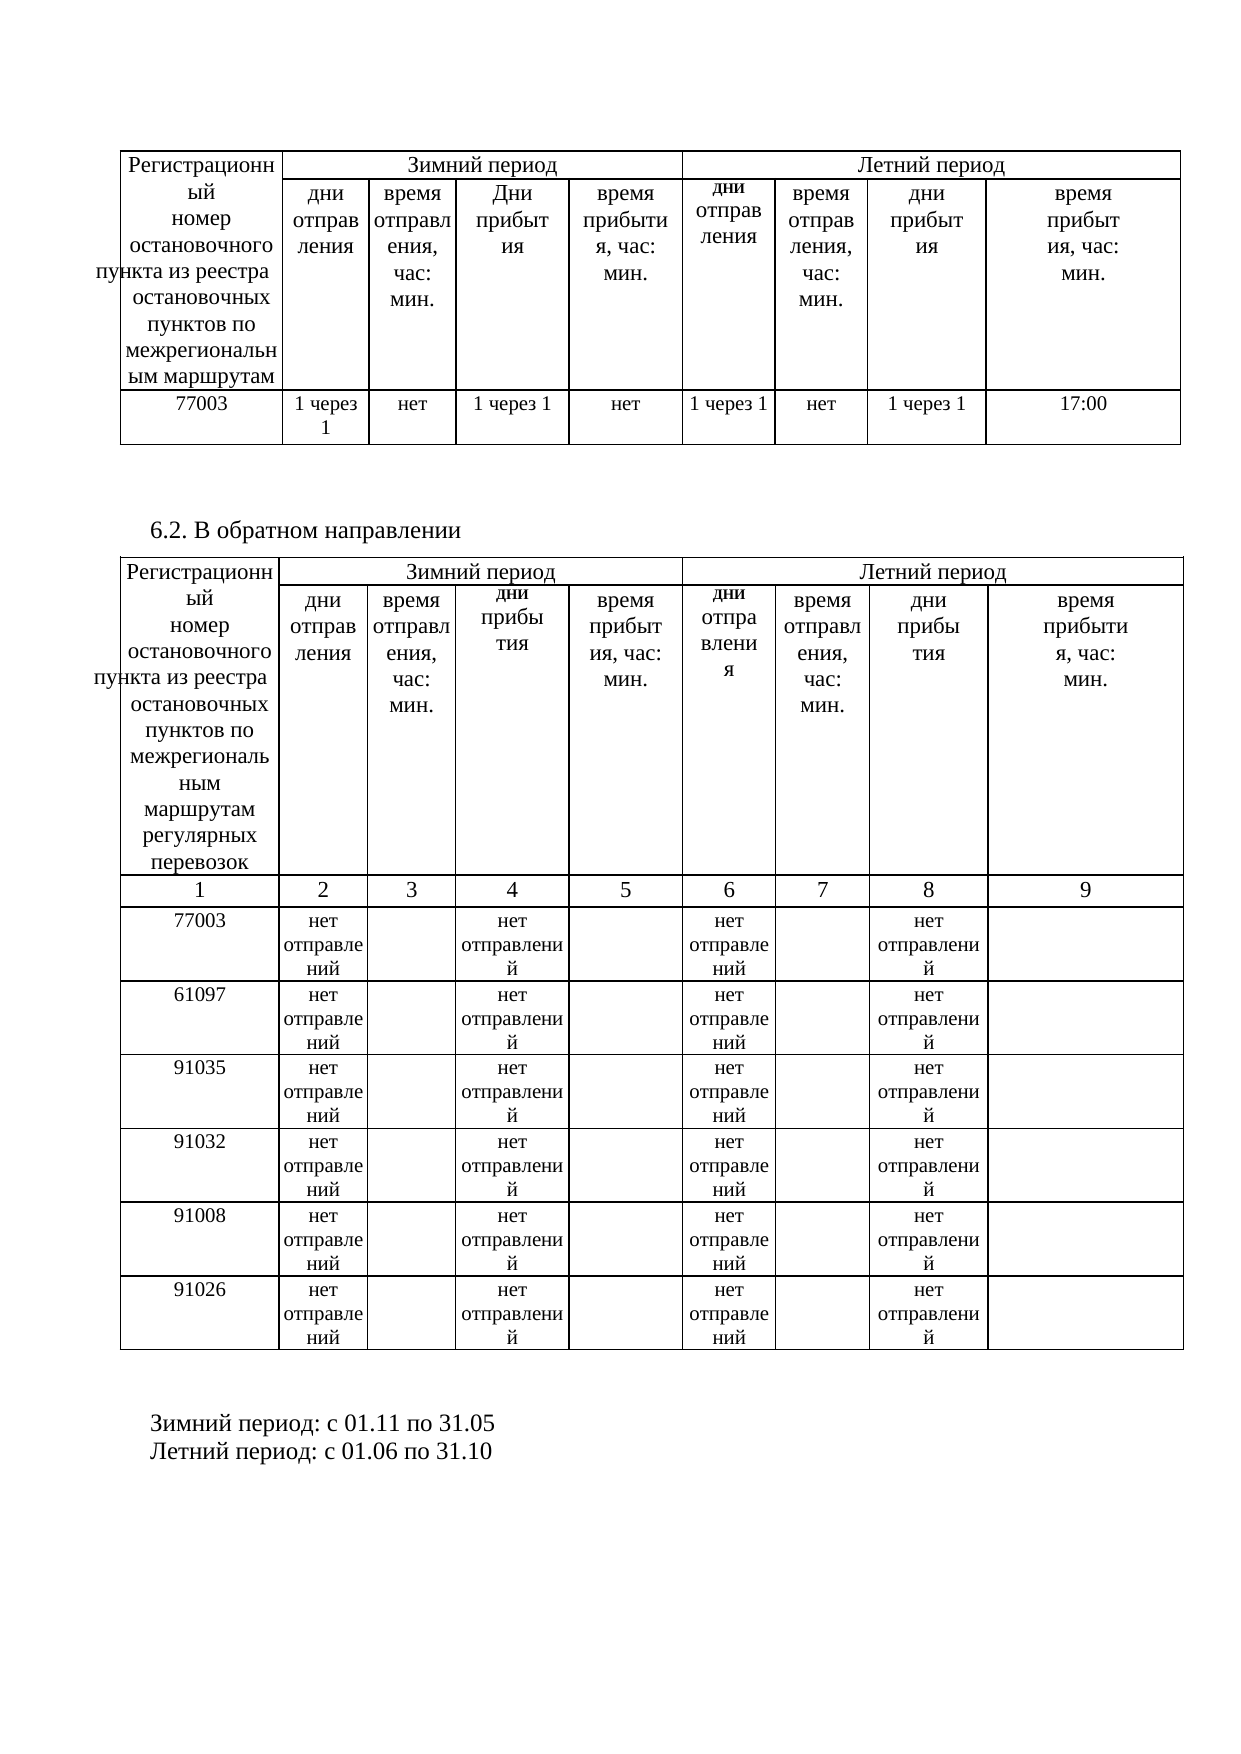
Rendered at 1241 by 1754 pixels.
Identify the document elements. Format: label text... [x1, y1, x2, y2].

table_cell [776, 1277, 869, 1349]
text 6.2. В обратном направлении [150, 515, 1090, 544]
table_cell 4 [456, 876, 568, 906]
table_cell нет отправлений [683, 908, 775, 980]
table_header Регистрационный номер остановочного пункта из реестра остановочных пунктов по межрегиональным маршрутам регулярных перевозок [121, 558, 278, 874]
table_cell Дни прибыт ия [457, 180, 568, 389]
table_cell время прибыти я, час: мин. [989, 586, 1183, 874]
table_cell 9 [989, 876, 1183, 906]
text Зимний период: с 01.11 по 31.05 [150, 1408, 1090, 1436]
table_cell [570, 1277, 682, 1349]
table_cell нет отправлений [870, 1055, 987, 1127]
table_cell [368, 908, 455, 980]
table_cell [989, 982, 1183, 1054]
table_cell нет отправлений [683, 1129, 775, 1201]
table_cell дни отправ ления [283, 180, 368, 389]
table_cell нет [570, 391, 682, 444]
table_cell время отправ ления, час: мин. [776, 180, 867, 389]
table_cell дни прибы тия [870, 586, 987, 874]
table_cell нет отправлений [280, 1055, 367, 1127]
table_header Зимний период [280, 558, 682, 584]
table_cell 1 через 1 [283, 391, 368, 444]
table_cell дни отправ ления [280, 586, 367, 874]
table_cell [368, 1203, 455, 1275]
table_cell время прибыт ия, час: мин. [987, 180, 1180, 389]
table_cell 91035 [121, 1055, 278, 1127]
table_cell [989, 1203, 1183, 1275]
table_cell [776, 1055, 869, 1127]
table_cell нет отправлений [683, 1055, 775, 1127]
table_cell нет отправлений [683, 1203, 775, 1275]
table_cell нет отправлений [870, 1129, 987, 1201]
table_cell [776, 908, 869, 980]
table_cell [776, 982, 869, 1054]
table_cell нет [776, 391, 867, 444]
table_cell [368, 1129, 455, 1201]
table_cell нет отправлений [280, 1129, 367, 1201]
table_cell нет отправлений [456, 982, 568, 1054]
table_cell нет отправлений [456, 908, 568, 980]
table_cell нет отправлений [870, 1203, 987, 1275]
table_header Летний период [683, 558, 1183, 584]
table_cell нет отправлений [456, 1203, 568, 1275]
table_cell 77003 [121, 391, 282, 444]
table_cell нет отправлений [280, 1277, 367, 1349]
table_cell время отправл ения, час: мин. [368, 586, 455, 874]
text Летний период: с 01.06 по 31.10 [150, 1436, 1090, 1465]
table_cell время прибыт ия, час: мин. [570, 586, 682, 874]
table_cell 6 [683, 876, 775, 906]
table_cell [570, 1129, 682, 1201]
table_cell 61097 [121, 982, 278, 1054]
table_cell [989, 1129, 1183, 1201]
table_cell [570, 908, 682, 980]
table_cell нет отправлений [683, 1277, 775, 1349]
table_header Летний период [683, 152, 1180, 178]
table_cell нет отправлений [456, 1055, 568, 1127]
table_cell [989, 1277, 1183, 1349]
table_cell 1 через 1 [457, 391, 568, 444]
table_cell [570, 982, 682, 1054]
table_cell время отправл ения, час: мин. [776, 586, 869, 874]
table_cell 91032 [121, 1129, 278, 1201]
table_cell нет отправлений [280, 1203, 367, 1275]
table_cell [570, 1203, 682, 1275]
table_cell 3 [368, 876, 455, 906]
table_cell нет отправлений [870, 982, 987, 1054]
table_cell ДНИ отправ ления [683, 180, 774, 389]
table_cell [368, 1277, 455, 1349]
table_cell 2 [280, 876, 367, 906]
table_cell 8 [870, 876, 987, 906]
table_cell 7 [776, 876, 869, 906]
table_cell 91008 [121, 1203, 278, 1275]
table_cell [989, 908, 1183, 980]
table_cell нет отправлений [870, 908, 987, 980]
table_header Регистрационный номер остановочного пункта из реестра остановочных пунктов по межрегиональным маршрутам регулярных перевозок [121, 152, 282, 389]
table_cell 1 через 1 [868, 391, 985, 444]
table_cell [368, 982, 455, 1054]
table_cell время прибыти я, час: мин. [570, 180, 682, 389]
table_cell нет [370, 391, 455, 444]
table_cell время отправл ения, час: мин. [370, 180, 455, 389]
table_cell 5 [570, 876, 682, 906]
table_header Зимний период [283, 152, 682, 178]
table_cell 1 через 1 [683, 391, 774, 444]
table_cell 1 [121, 876, 278, 906]
table_cell нет отправлений [456, 1277, 568, 1349]
table_cell [368, 1055, 455, 1127]
table_cell [776, 1203, 869, 1275]
table_cell нет отправлений [280, 908, 367, 980]
table_cell [776, 1129, 869, 1201]
table_cell [570, 1055, 682, 1127]
table_cell 77003 [121, 908, 278, 980]
table_cell 91026 [121, 1277, 278, 1349]
table_cell нет отправлений [280, 982, 367, 1054]
table_cell ДНИ прибы тия [456, 586, 568, 874]
table_cell ДНИ отпра влени я [683, 586, 775, 874]
table_cell нет отправлений [870, 1277, 987, 1349]
table_cell [989, 1055, 1183, 1127]
table_cell нет отправлений [456, 1129, 568, 1201]
table_cell дни прибыт ия [868, 180, 985, 389]
table_cell 17:00 [987, 391, 1180, 444]
table_cell нет отправлений [683, 982, 775, 1054]
